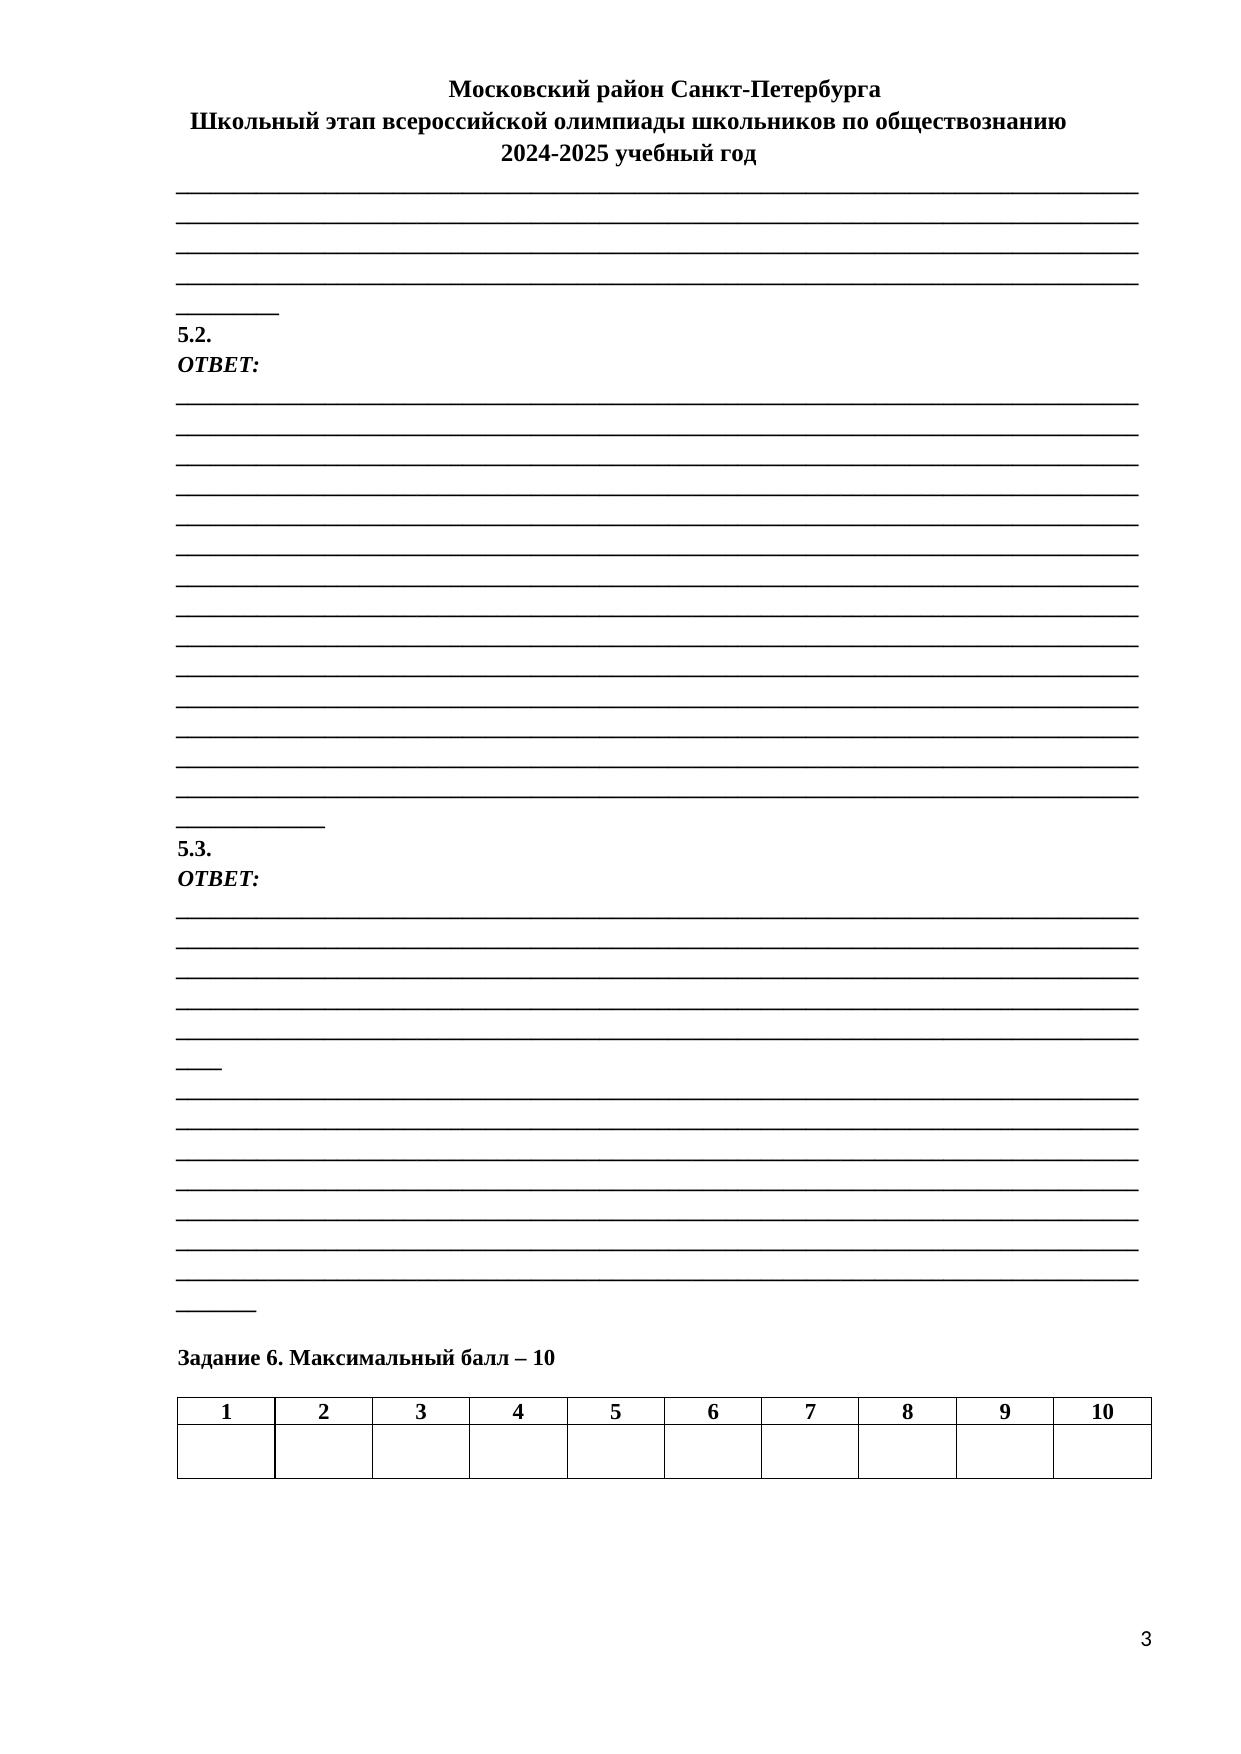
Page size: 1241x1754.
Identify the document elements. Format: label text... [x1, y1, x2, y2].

text _____________________________________________________________________________________________________________________________________________________________________________________________________________________________________________________________________________________________________________________________________________________________________________________________________________________________________________________________________________________________________________________________________________________________________________________________________________________________________________________________________________________________________________________________________________________________________________________________________________________________________________________________________________________________________________________________________________________________________________________________________________________________________________________________________________________________________________________________________________________________________________________________________________________________________ [177, 381, 1152, 831]
text ________________________________________________________________________________________________________________________________________________________________________________________________________________________________________________________________________________________________________________________________________________________________________________________________________________________________________ [177, 895, 1152, 1072]
table_cell [957, 1425, 1053, 1478]
text ОТВЕТ: [177, 351, 1152, 378]
table_cell [470, 1425, 567, 1478]
table_cell [762, 1425, 858, 1478]
table_header 10 [1054, 1398, 1151, 1424]
table_header 1 [178, 1398, 274, 1424]
table_header 9 [957, 1398, 1053, 1424]
text ___________________________________________________________________________________________________________________________________________________________________________________________________________________________________________________________________________________________________________________________________________________________________________________________________________________________________________________________________________________________________________________________________________________________________________________________________________________ [177, 1076, 1152, 1314]
table_header 6 [665, 1398, 761, 1424]
table_header 3 [373, 1398, 469, 1424]
table_cell [665, 1425, 761, 1478]
table_header 4 [470, 1398, 567, 1424]
table_cell [568, 1425, 664, 1478]
table_header 8 [859, 1398, 956, 1424]
table_header 2 [276, 1398, 372, 1424]
table_header 5 [568, 1398, 664, 1424]
table_cell [276, 1425, 372, 1478]
table_cell [373, 1425, 469, 1478]
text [177, 170, 1152, 317]
text 5.2. [177, 321, 1152, 347]
table_cell [178, 1425, 274, 1478]
table_header 7 [762, 1398, 858, 1424]
table_cell [1054, 1425, 1151, 1478]
text ОТВЕТ: [177, 865, 1152, 891]
text 5.3. [177, 834, 1152, 861]
text Задание 6. Максимальный балл – 10 [177, 1344, 1152, 1371]
table_cell [859, 1425, 956, 1478]
